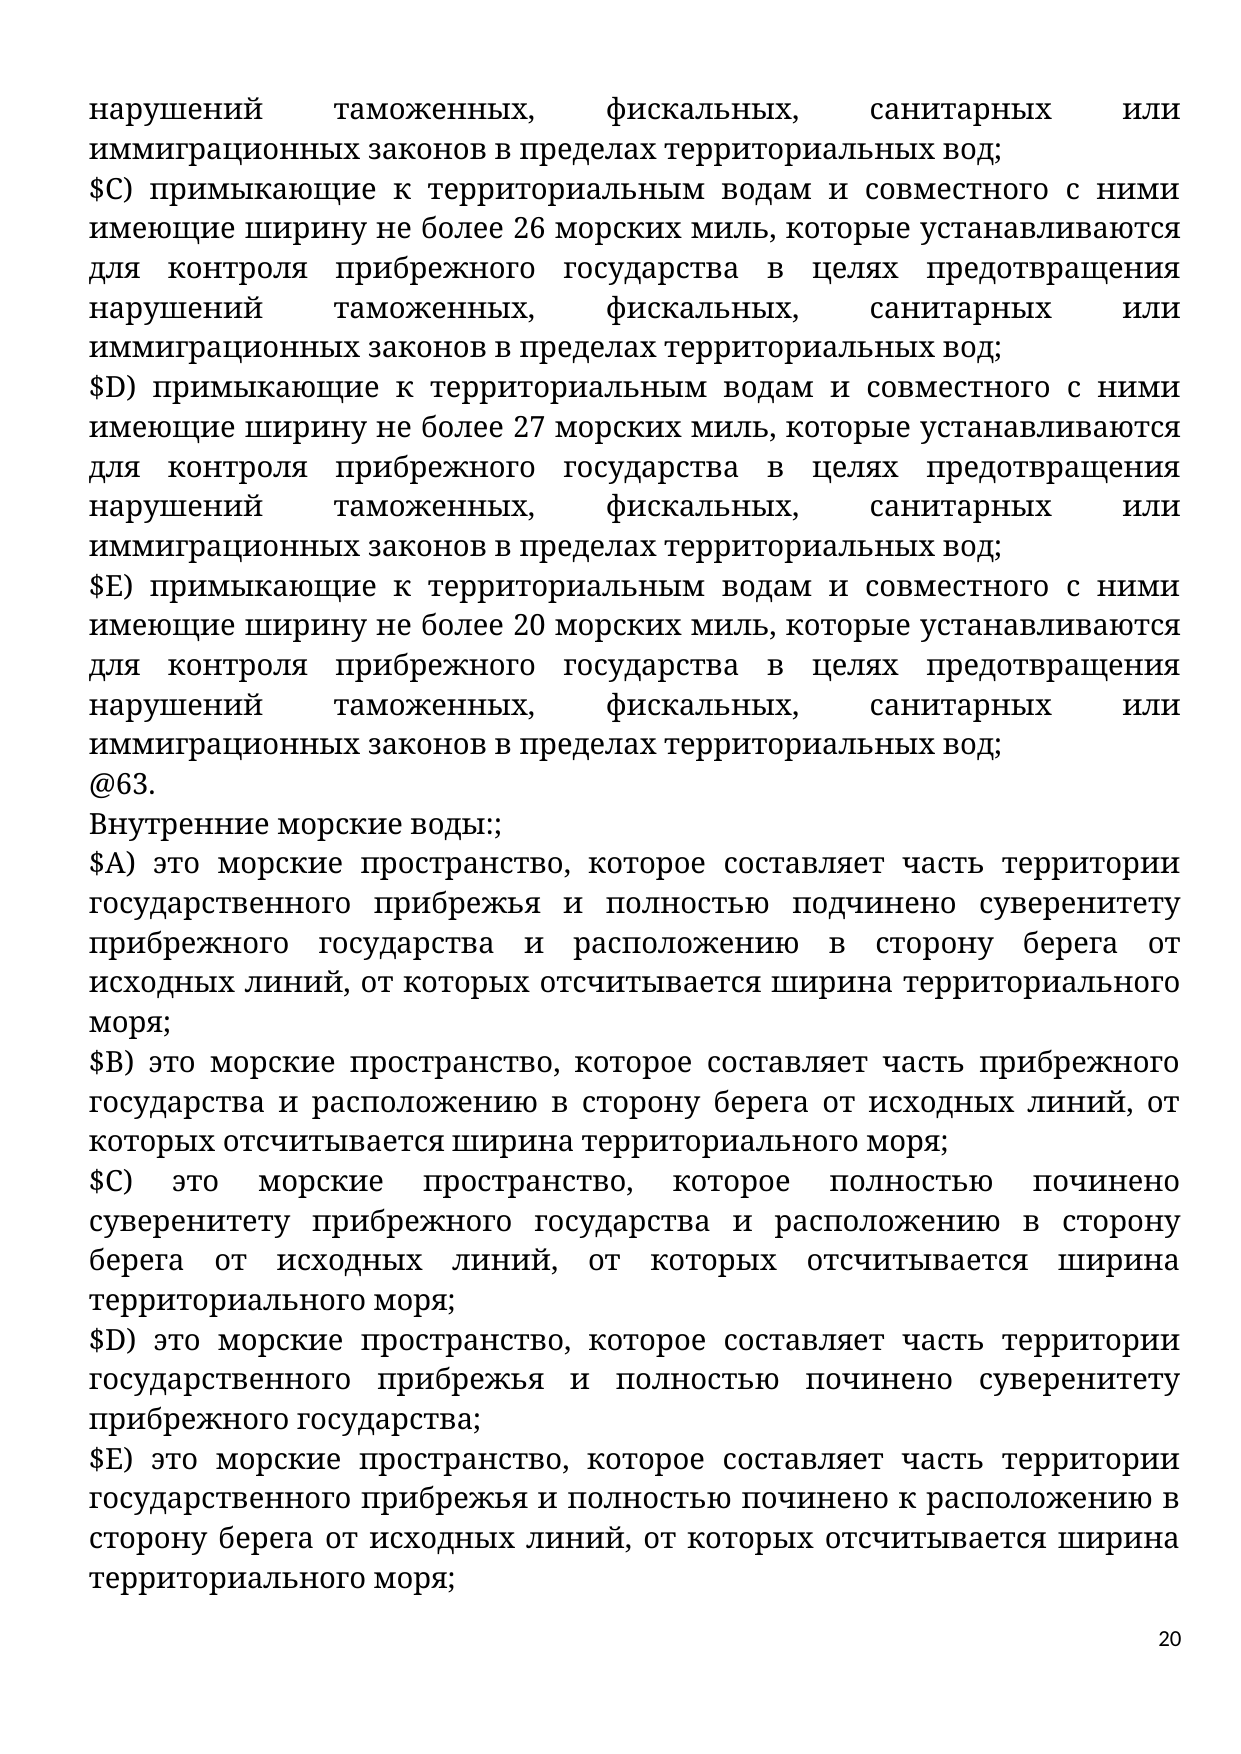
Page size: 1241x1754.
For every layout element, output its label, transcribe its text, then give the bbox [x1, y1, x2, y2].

text $C) примыкающие к территориальным водам и совместного с ними имеющие ширину не более 26 морских миль, которые устанавливаются для контроля прибрежного государства в целях предотвращения нарушений таможенных, фискальных, санитарных или иммиграционных законов в пределах территориальных вод; [89, 168, 1181, 366]
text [89, 89, 1181, 168]
text $C) это морские пространство, которое полностью починено суверенитету прибрежного государства и расположению в сторону берега от исходных линий, от которых отсчитывается ширина территориального моря; [89, 1160, 1181, 1319]
text $A) это морские пространство, которое составляет часть территории государственного прибрежья и полностью подчинено суверенитету прибрежного государства и расположению в сторону берега от исходных линий, от которых отсчитывается ширина территориального моря; [89, 843, 1181, 1041]
text $D) это морские пространство, которое составляет часть территории государственного прибрежья и полностью починено суверенитету прибрежного государства; [89, 1319, 1181, 1438]
text $D) примыкающие к территориальным водам и совместного с ними имеющие ширину не более 27 морских миль, которые устанавливаются для контроля прибрежного государства в целях предотвращения нарушений таможенных, фискальных, санитарных или иммиграционных законов в пределах территориальных вод; [89, 366, 1181, 565]
text $E) это морские пространство, которое составляет часть территории государственного прибрежья и полностью починено к расположению в сторону берега от исходных линий, от которых отсчитывается ширина территориального моря; [89, 1438, 1181, 1597]
text @63. [89, 763, 1181, 803]
text $E) примыкающие к территориальным водам и совместного с ними имеющие ширину не более 20 морских миль, которые устанавливаются для контроля прибрежного государства в целях предотвращения нарушений таможенных, фискальных, санитарных или иммиграционных законов в пределах территориальных вод; [89, 565, 1181, 763]
text $B) это морские пространство, которое составляет часть прибрежного государства и расположению в сторону берега от исходных линий, от которых отсчитывается ширина территориального моря; [89, 1041, 1181, 1160]
text Внутренние морские воды:; [89, 803, 1181, 843]
